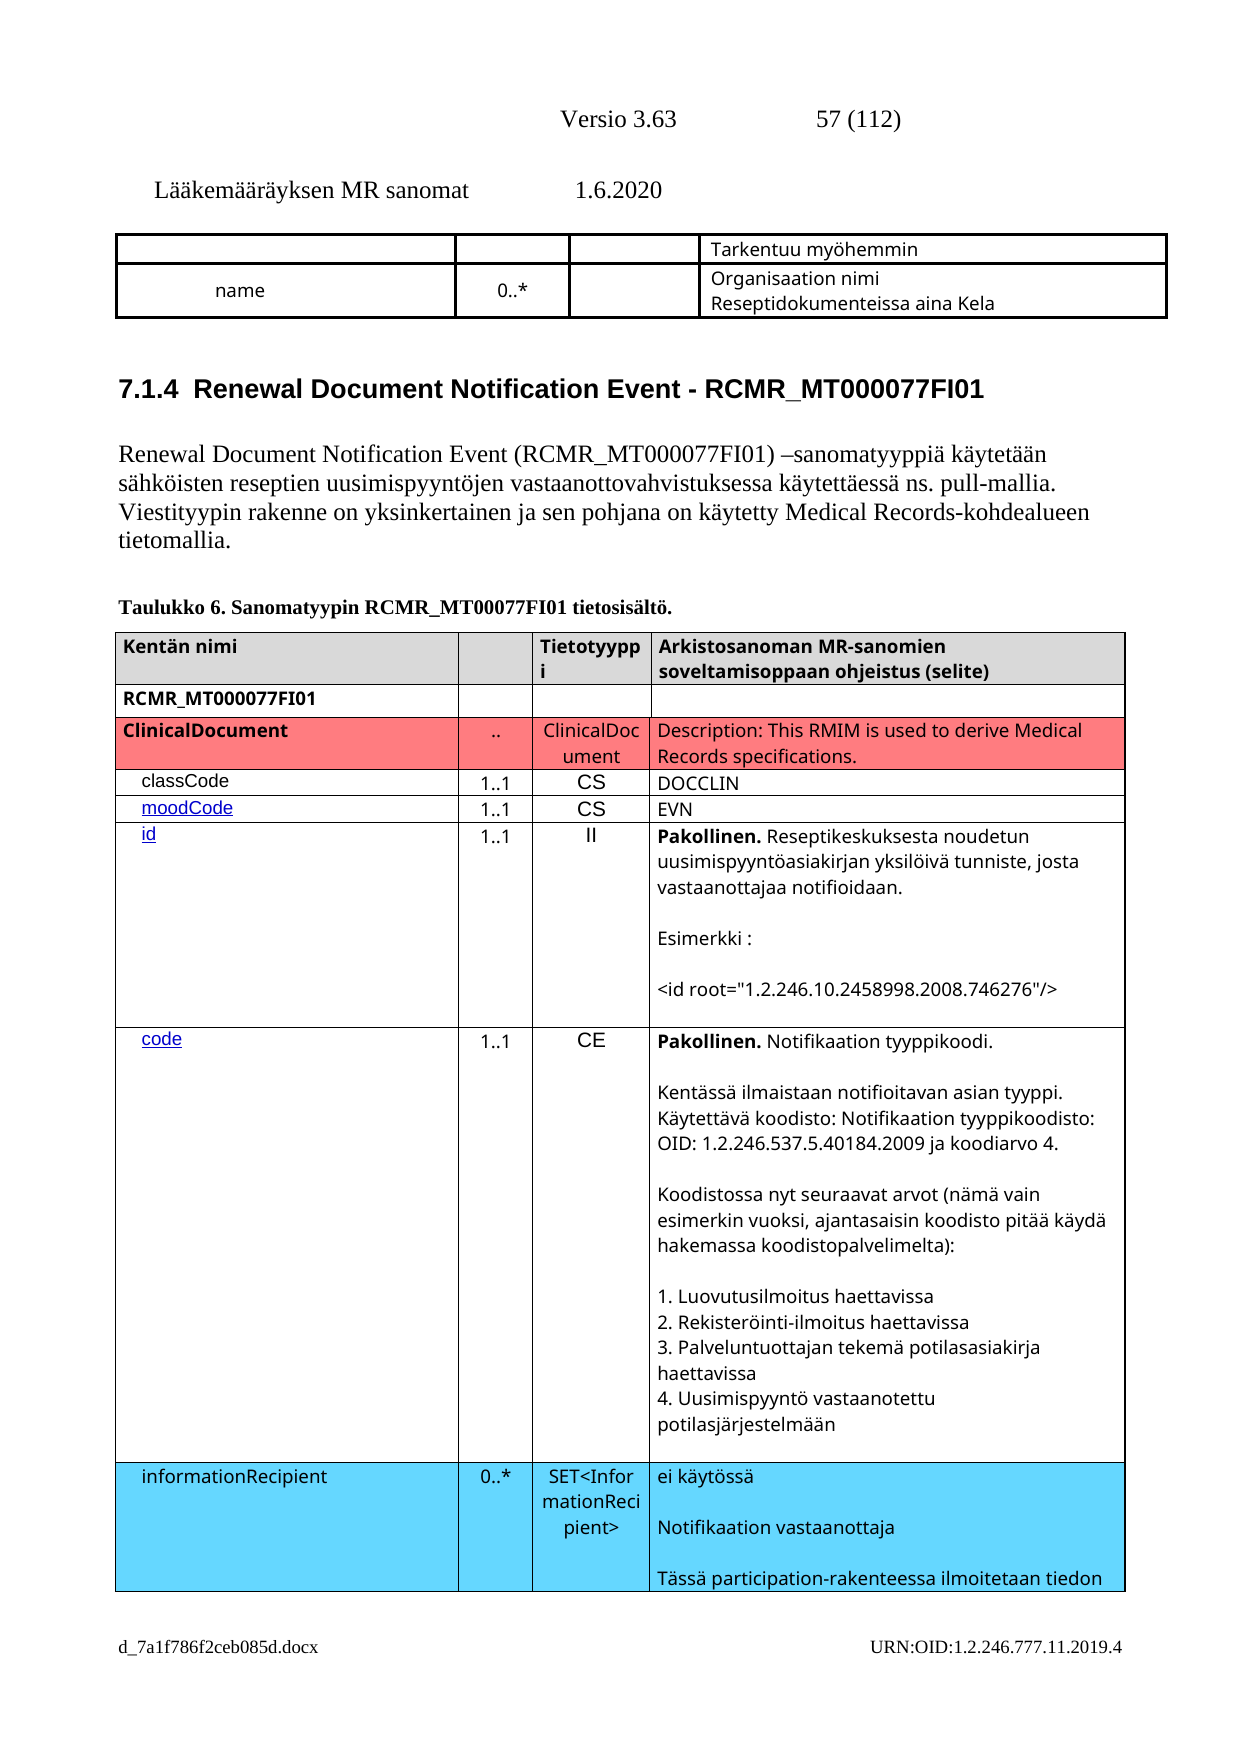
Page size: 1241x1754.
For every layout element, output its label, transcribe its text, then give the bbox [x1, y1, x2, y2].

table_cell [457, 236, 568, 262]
subtitle Renewal Document Notification Event - RCMR_MT000077FI01 [118, 373, 1122, 404]
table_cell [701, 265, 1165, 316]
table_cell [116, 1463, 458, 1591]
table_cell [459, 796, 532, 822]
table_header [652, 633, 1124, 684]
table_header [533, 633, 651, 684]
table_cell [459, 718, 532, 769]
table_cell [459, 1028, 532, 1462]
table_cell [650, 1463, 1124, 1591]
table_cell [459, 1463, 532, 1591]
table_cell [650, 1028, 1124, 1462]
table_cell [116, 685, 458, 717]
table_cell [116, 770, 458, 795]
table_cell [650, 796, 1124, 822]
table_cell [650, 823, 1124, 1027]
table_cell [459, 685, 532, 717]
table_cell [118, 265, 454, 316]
text Taulukko 6. Sanomatyypin RCMR_MT00077FI01 tietosisältö. [118, 595, 1122, 619]
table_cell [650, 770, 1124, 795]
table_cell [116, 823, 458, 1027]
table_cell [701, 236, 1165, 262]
text Renewal Document Notification Event (RCMR_MT000077FI01) –sanomatyyppiä käytetään sähköisten reseptien uusimispyyntöjen vastaanottovahvistuksessa käytettäessä ns. pull-mallia. Viestityypin rakenne on yksinkertainen ja sen pohjana on käytetty Medical Records-kohdealueen tietomallia. [118, 439, 1122, 554]
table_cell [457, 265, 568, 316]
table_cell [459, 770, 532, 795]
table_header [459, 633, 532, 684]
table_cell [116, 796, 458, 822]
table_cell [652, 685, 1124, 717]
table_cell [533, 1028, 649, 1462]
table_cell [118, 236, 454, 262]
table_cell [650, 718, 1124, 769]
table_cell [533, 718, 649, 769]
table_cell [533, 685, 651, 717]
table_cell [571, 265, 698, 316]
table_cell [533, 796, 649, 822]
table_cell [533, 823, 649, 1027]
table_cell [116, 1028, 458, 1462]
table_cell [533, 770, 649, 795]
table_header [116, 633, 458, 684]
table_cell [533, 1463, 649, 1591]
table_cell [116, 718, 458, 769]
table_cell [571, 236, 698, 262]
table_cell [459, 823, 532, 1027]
